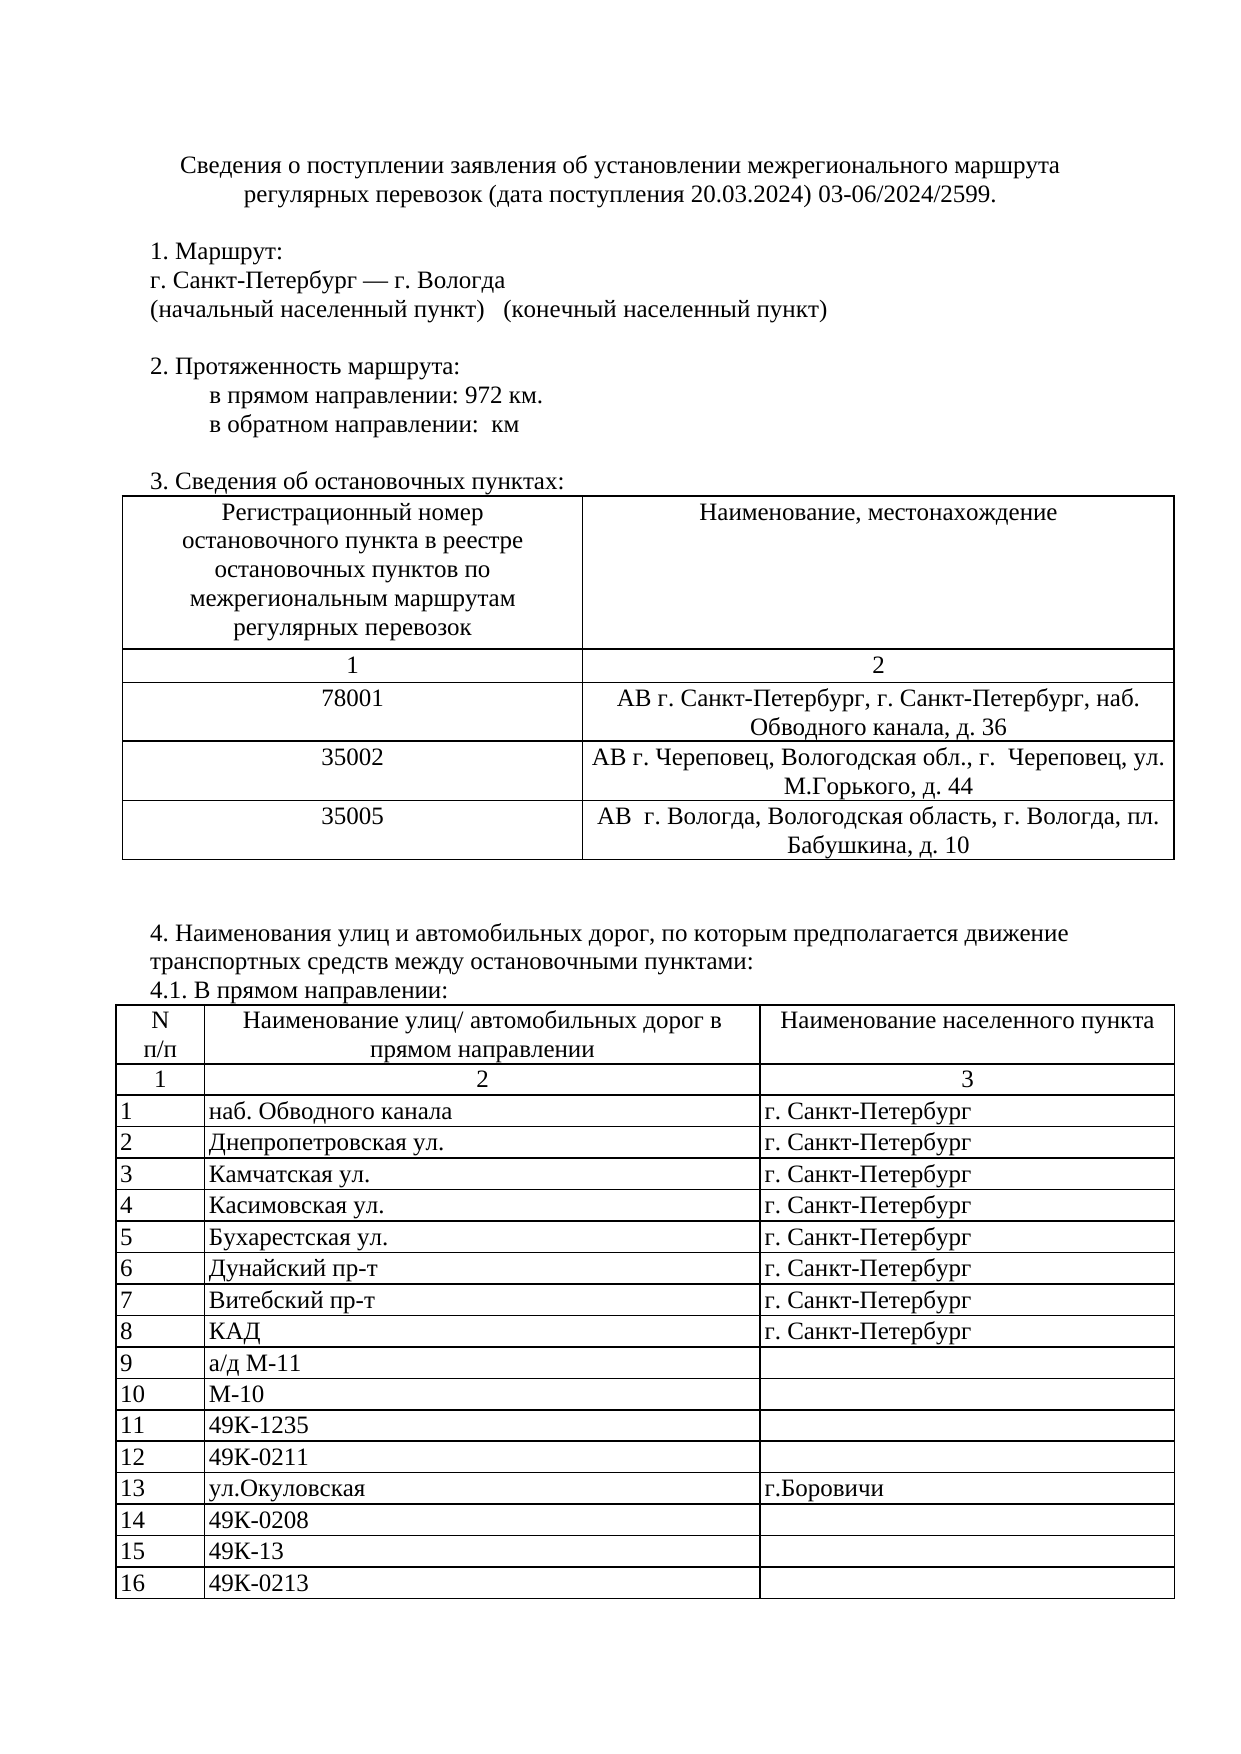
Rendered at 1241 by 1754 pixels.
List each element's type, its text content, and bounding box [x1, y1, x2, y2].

table_cell Бухарестская ул. [205, 1222, 759, 1252]
table_cell 78001 [123, 683, 582, 740]
table_cell г. Санкт-Петербург [761, 1222, 1174, 1252]
table_cell наб. Обводного канала [205, 1096, 759, 1126]
table_cell 1 [123, 650, 582, 681]
table_cell г.Боровичи [761, 1473, 1174, 1503]
table_cell 2 [205, 1065, 759, 1094]
table_header Наименование населенного пункта [761, 1006, 1174, 1063]
text Сведения о поступлении заявления об установлении межрегионального маршрута регулярных перевозок (дата поступления 20.03.2024) 03-06/2024/2599. [150, 150, 1090, 207]
table_cell 49К-0208 [205, 1505, 759, 1535]
table_cell [761, 1379, 1174, 1409]
table_cell КАД [205, 1316, 759, 1346]
table_cell Камчатская ул. [205, 1159, 759, 1189]
text 4.1. В прямом направлении: [150, 975, 1090, 1004]
table_cell М-10 [205, 1379, 759, 1409]
table_cell [761, 1536, 1174, 1566]
text 3. Сведения об остановочных пунктах: [150, 466, 1090, 495]
table_cell 8 [117, 1316, 204, 1346]
table_cell г. Санкт-Петербург [761, 1190, 1174, 1220]
table_cell АВ г. Санкт-Петербург, г. Санкт-Петербург, наб. Обводного канала, д. 36 [583, 683, 1173, 740]
table_cell 1 [117, 1096, 204, 1126]
table_cell [761, 1505, 1174, 1535]
text г. Санкт-Петербург — г. Вологда [150, 265, 1090, 294]
table_cell 3 [117, 1159, 204, 1189]
table_cell [761, 1348, 1174, 1377]
table_cell 3 [761, 1065, 1174, 1094]
table_cell АВ г. Вологда, Вологодская область, г. Вологда, пл. Бабушкина, д. 10 [583, 801, 1173, 858]
table_cell 35002 [123, 742, 582, 799]
table_cell Дунайский пр-т [205, 1253, 759, 1283]
text в обратном направлении: км [150, 409, 1090, 437]
table_cell Днепропетровская ул. [205, 1127, 759, 1157]
table_header Наименование, местонахождение [583, 497, 1173, 648]
table_cell 12 [117, 1442, 204, 1472]
table_cell 16 [117, 1568, 204, 1598]
table_cell ул.Окуловская [205, 1473, 759, 1503]
table_cell 1 [117, 1065, 204, 1094]
text 2. Протяженность маршрута: [150, 351, 1090, 380]
table_cell 11 [117, 1411, 204, 1440]
table_cell г. Санкт-Петербург [761, 1159, 1174, 1189]
table_cell 2 [117, 1127, 204, 1157]
table_cell а/д М-11 [205, 1348, 759, 1377]
table_cell 49К-0213 [205, 1568, 759, 1598]
table_cell 7 [117, 1285, 204, 1314]
text в прямом направлении: 972 км. [150, 380, 1090, 409]
table_cell 49К-1235 [205, 1411, 759, 1440]
table_cell Касимовская ул. [205, 1190, 759, 1220]
table_cell 15 [117, 1536, 204, 1566]
table_cell 10 [117, 1379, 204, 1409]
table_cell [761, 1442, 1174, 1472]
table_cell [761, 1411, 1174, 1440]
table_header Наименование улиц/ автомобильных дорог в прямом направлении [205, 1006, 759, 1063]
text (начальный населенный пункт) (конечный населенный пункт) [150, 294, 1090, 322]
table_header Регистрационный номер остановочного пункта в реестре остановочных пунктов по межрегиональным маршрутам регулярных перевозок [123, 497, 582, 648]
table_cell 13 [117, 1473, 204, 1503]
table_cell г. Санкт-Петербург [761, 1253, 1174, 1283]
table_cell г. Санкт-Петербург [761, 1127, 1174, 1157]
table_cell 35005 [123, 801, 582, 858]
table_cell Витебский пр-т [205, 1285, 759, 1314]
table_cell АВ г. Череповец, Вологодская обл., г. Череповец, ул. М.Горького, д. 44 [583, 742, 1173, 799]
table_cell 2 [583, 650, 1173, 681]
table_cell 49К-13 [205, 1536, 759, 1566]
table_cell 49К-0211 [205, 1442, 759, 1472]
text 4. Наименования улиц и автомобильных дорог, по которым предполагается движение транспортных средств между остановочными пунктами: [150, 918, 1090, 975]
table_header N п/п [117, 1006, 204, 1063]
table_cell 6 [117, 1253, 204, 1283]
table_cell 14 [117, 1505, 204, 1535]
table_cell 5 [117, 1222, 204, 1252]
table_cell г. Санкт-Петербург [761, 1096, 1174, 1126]
table_cell 9 [117, 1348, 204, 1377]
table_cell г. Санкт-Петербург [761, 1316, 1174, 1346]
table_cell [761, 1568, 1174, 1598]
table_cell 4 [117, 1190, 204, 1220]
text 1. Маршрут: [150, 236, 1090, 265]
table_cell г. Санкт-Петербург [761, 1285, 1174, 1314]
